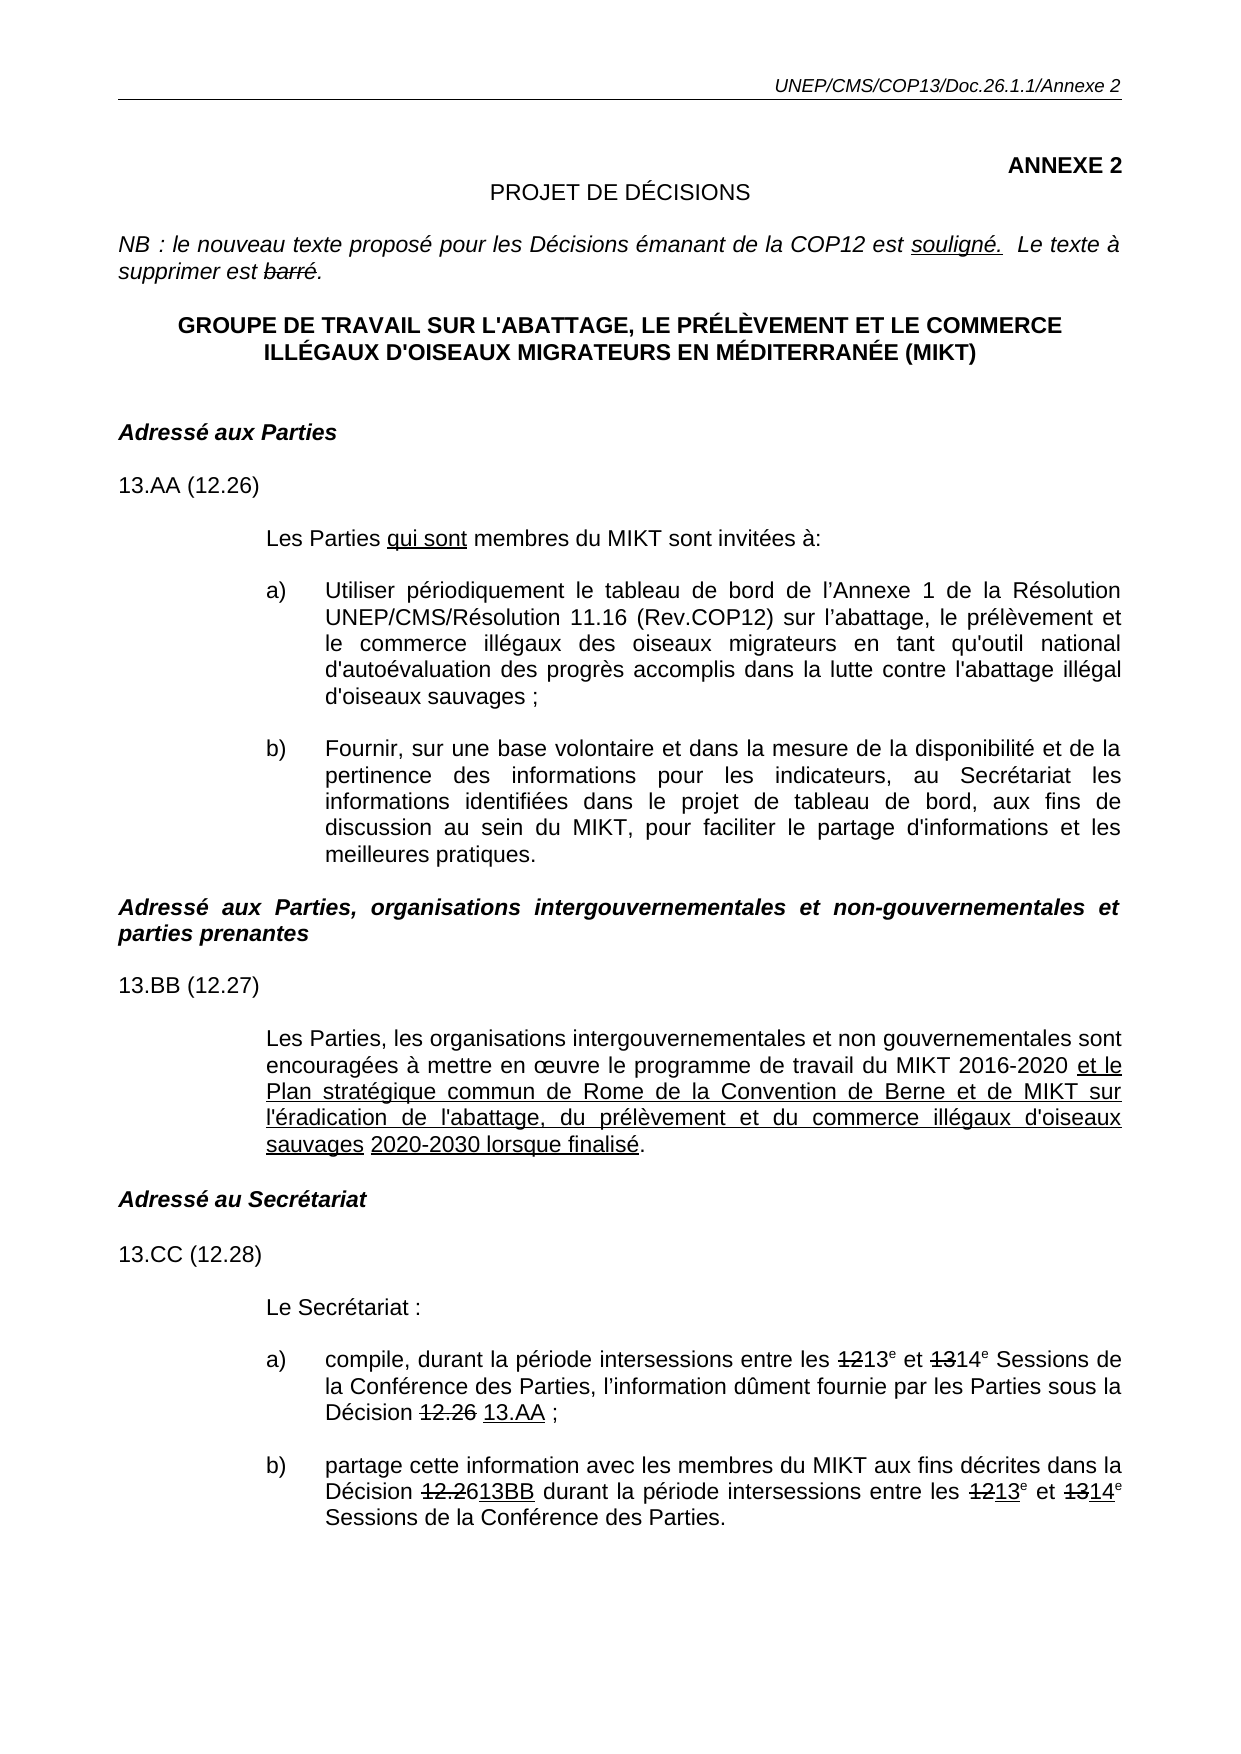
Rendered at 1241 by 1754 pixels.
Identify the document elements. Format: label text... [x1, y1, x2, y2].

list Utiliser périodiquement le tableau de bord de l’Annexe 1 de la Résolution UNEP/CMS/Résolution 11.16 (Rev.COP12) sur l’abattage, le prélèvement et le commerce illégaux des oiseaux migrateurs en tant qu'outil national d'autoévaluation des progrès accomplis dans la lutte contre l'abattage illégal d'oiseaux sauvages ; [266, 577, 1122, 709]
text GROUPE DE TRAVAIL SUR L'ABATTAGE, LE PRÉLÈVEMENT ET LE COMMERCE ILLÉGAUX D'OISEAUX MIGRATEURS EN MÉDITERRANÉE (MIKT) [118, 312, 1122, 365]
text Adressé aux Parties, organisations intergouvernementales et non-gouvernementales et parties prenantes [118, 893, 1122, 946]
text Adressé au Secrétariat [118, 1186, 1122, 1212]
text 13.AA (12.26) [118, 472, 1122, 498]
text Les Parties qui sont membres du MIKT sont invitées à: [266, 524, 1122, 551]
text Les Parties, les organisations intergouvernementales et non gouvernementales sont encouragées à mettre en œuvre le programme de travail du MIKT 2016-2020 et le Plan stratégique commun de Rome de la Convention de Berne et de MIKT sur l'éradication de l'abattage, du prélèvement et du commerce illégaux d'oiseaux sauvages 2020-2030 lorsque finalisé. [266, 1128, 1122, 1157]
list compile, durant la période intersessions entre les 1213e et 1314e Sessions de la Conférence des Parties, l’information dûment fournie par les Parties sous la Décision 12.26 13.AA ; [266, 1346, 1122, 1425]
text Le Secrétariat : [266, 1293, 1122, 1320]
text Adressé aux Parties [118, 419, 1122, 445]
text PROJET DE DÉCISIONS [118, 179, 1122, 205]
list Fournir, sur une base volontaire et dans la mesure de la disponibilité et de la pertinence des informations pour les indicateurs, au Secrétariat les informations identifiées dans le projet de tableau de bord, aux fins de discussion au sein du MIKT, pour faciliter le partage d'informations et les meilleures pratiques. [266, 735, 1122, 867]
list partage cette information avec les membres du MIKT aux fins décrites dans la Décision 12.2613BB durant la période intersessions entre les 1213e et 1314e Sessions de la Conférence des Parties. [266, 1452, 1122, 1531]
text ANNEXE 2 [118, 152, 1122, 179]
text NB : le nouveau texte proposé pour les Décisions émanant de la COP12 est souligné. Le texte à supprimer est barré. [118, 231, 1122, 284]
text Les Parties, les organisations intergouvernementales et non gouvernementales sont encouragées à mettre en œuvre le programme de travail du MIKT 2016-2020 et le Plan stratégique commun de Rome de la Convention de Berne et de MIKT sur l'éradication de l'abattage, du prélèvement et du commerce illégaux d'oiseaux sauvages 2020-2030 lorsque finalisé. [266, 1102, 1122, 1127]
text 13.CC (12.28) [118, 1241, 1122, 1267]
text Les Parties, les organisations intergouvernementales et non gouvernementales sont encouragées à mettre en œuvre le programme de travail du MIKT 2016-2020 et le Plan stratégique commun de Rome de la Convention de Berne et de MIKT sur l'éradication de l'abattage, du prélèvement et du commerce illégaux d'oiseaux sauvages 2020-2030 lorsque finalisé. [266, 1025, 1122, 1101]
text 13.BB (12.27) [118, 972, 1122, 999]
